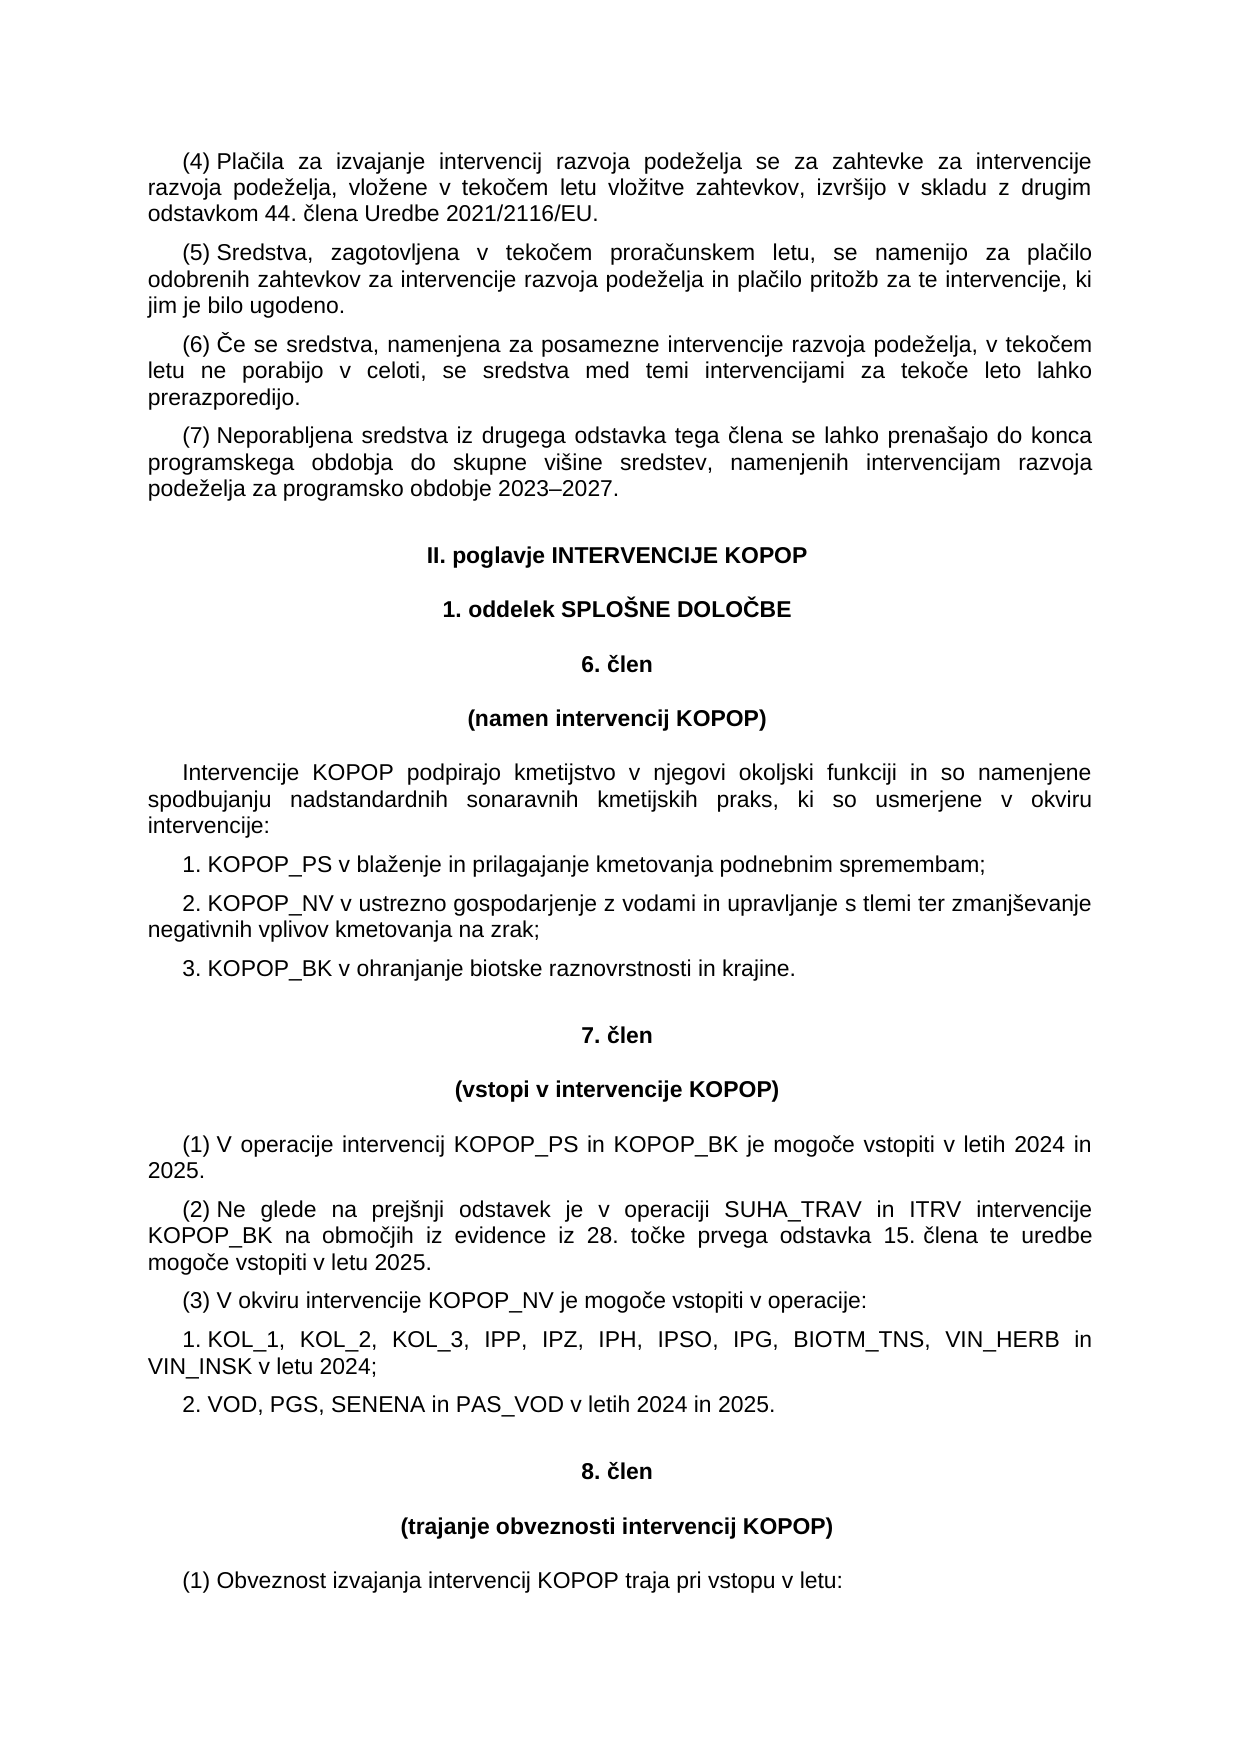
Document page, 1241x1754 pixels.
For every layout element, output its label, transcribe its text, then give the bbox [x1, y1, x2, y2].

text Intervencije KOPOP podpirajo kmetijstvo v njegovi okoljski funkciji in so namenjene spodbujanju nadstandardnih sonaravnih kmetijskih praks, ki so usmerjene v okviru intervencije: [148, 759, 1093, 838]
text (trajanje obveznosti intervencij KOPOP) [148, 1513, 1093, 1539]
text (1) Obveznost izvajanja intervencij KOPOP traja pri vstopu v letu: [148, 1567, 1093, 1593]
text (vstopi v intervencije KOPOP) [148, 1076, 1093, 1103]
text 2. VOD, PGS, SENENA in PAS_VOD v letih 2024 in 2025. [148, 1391, 1093, 1418]
text 1. KOPOP_PS v blaženje in prilagajanje kmetovanja podnebnim spremembam; [148, 851, 1093, 877]
text 1. oddelek SPLOŠNE DOLOČBE [148, 596, 1093, 623]
text (3) V okviru intervencije KOPOP_NV je mogoče vstopiti v operacije: [148, 1287, 1093, 1314]
text 7. člen [148, 1022, 1093, 1048]
text (2) Ne glede na prejšnji odstavek je v operaciji SUHA_TRAV in ITRV intervencije KOPOP_BK na območjih iz evidence iz 28. točke prvega odstavka 15. člena te uredbe mogoče vstopiti v letu 2025. [148, 1196, 1093, 1275]
text (5) Sredstva, zagotovljena v tekočem proračunskem letu, se namenijo za plačilo odobrenih zahtevkov za intervencije razvoja podeželja in plačilo pritožb za te intervencije, ki jim je bilo ugodeno. [148, 239, 1093, 318]
text II. poglavje INTERVENCIJE KOPOP [148, 542, 1093, 568]
text (6) Če se sredstva, namenjena za posamezne intervencije razvoja podeželja, v tekočem letu ne porabijo v celoti, se sredstva med temi intervencijami za tekoče leto lahko prerazporedijo. [148, 331, 1093, 410]
text (4) Plačila za izvajanje intervencij razvoja podeželja se za zahtevke za intervencije razvoja podeželja, vložene v tekočem letu vložitve zahtevkov, izvršijo v skladu z drugim odstavkom 44. člena Uredbe 2021/2116/EU. [148, 148, 1093, 227]
text (7) Neporabljena sredstva iz drugega odstavka tega člena se lahko prenašajo do konca programskega obdobja do skupne višine sredstev, namenjenih intervencijam razvoja podeželja za programsko obdobje 2023–2027. [148, 422, 1093, 501]
text 6. člen [148, 651, 1093, 677]
text 8. člen [148, 1458, 1093, 1485]
text (namen intervencij KOPOP) [148, 705, 1093, 731]
text 3. KOPOP_BK v ohranjanje biotske raznovrstnosti in krajine. [148, 955, 1093, 981]
text 2. KOPOP_NV v ustrezno gospodarjenje z vodami in upravljanje s tlemi ter zmanjševanje negativnih vplivov kmetovanja na zrak; [148, 890, 1093, 942]
text (1) V operacije intervencij KOPOP_PS in KOPOP_BK je mogoče vstopiti v letih 2024 in 2025. [148, 1131, 1093, 1183]
text 1. KOL_1, KOL_2, KOL_3, IPP, IPZ, IPH, IPSO, IPG, BIOTM_TNS, VIN_HERB in VIN_INSK v letu 2024; [148, 1326, 1093, 1379]
